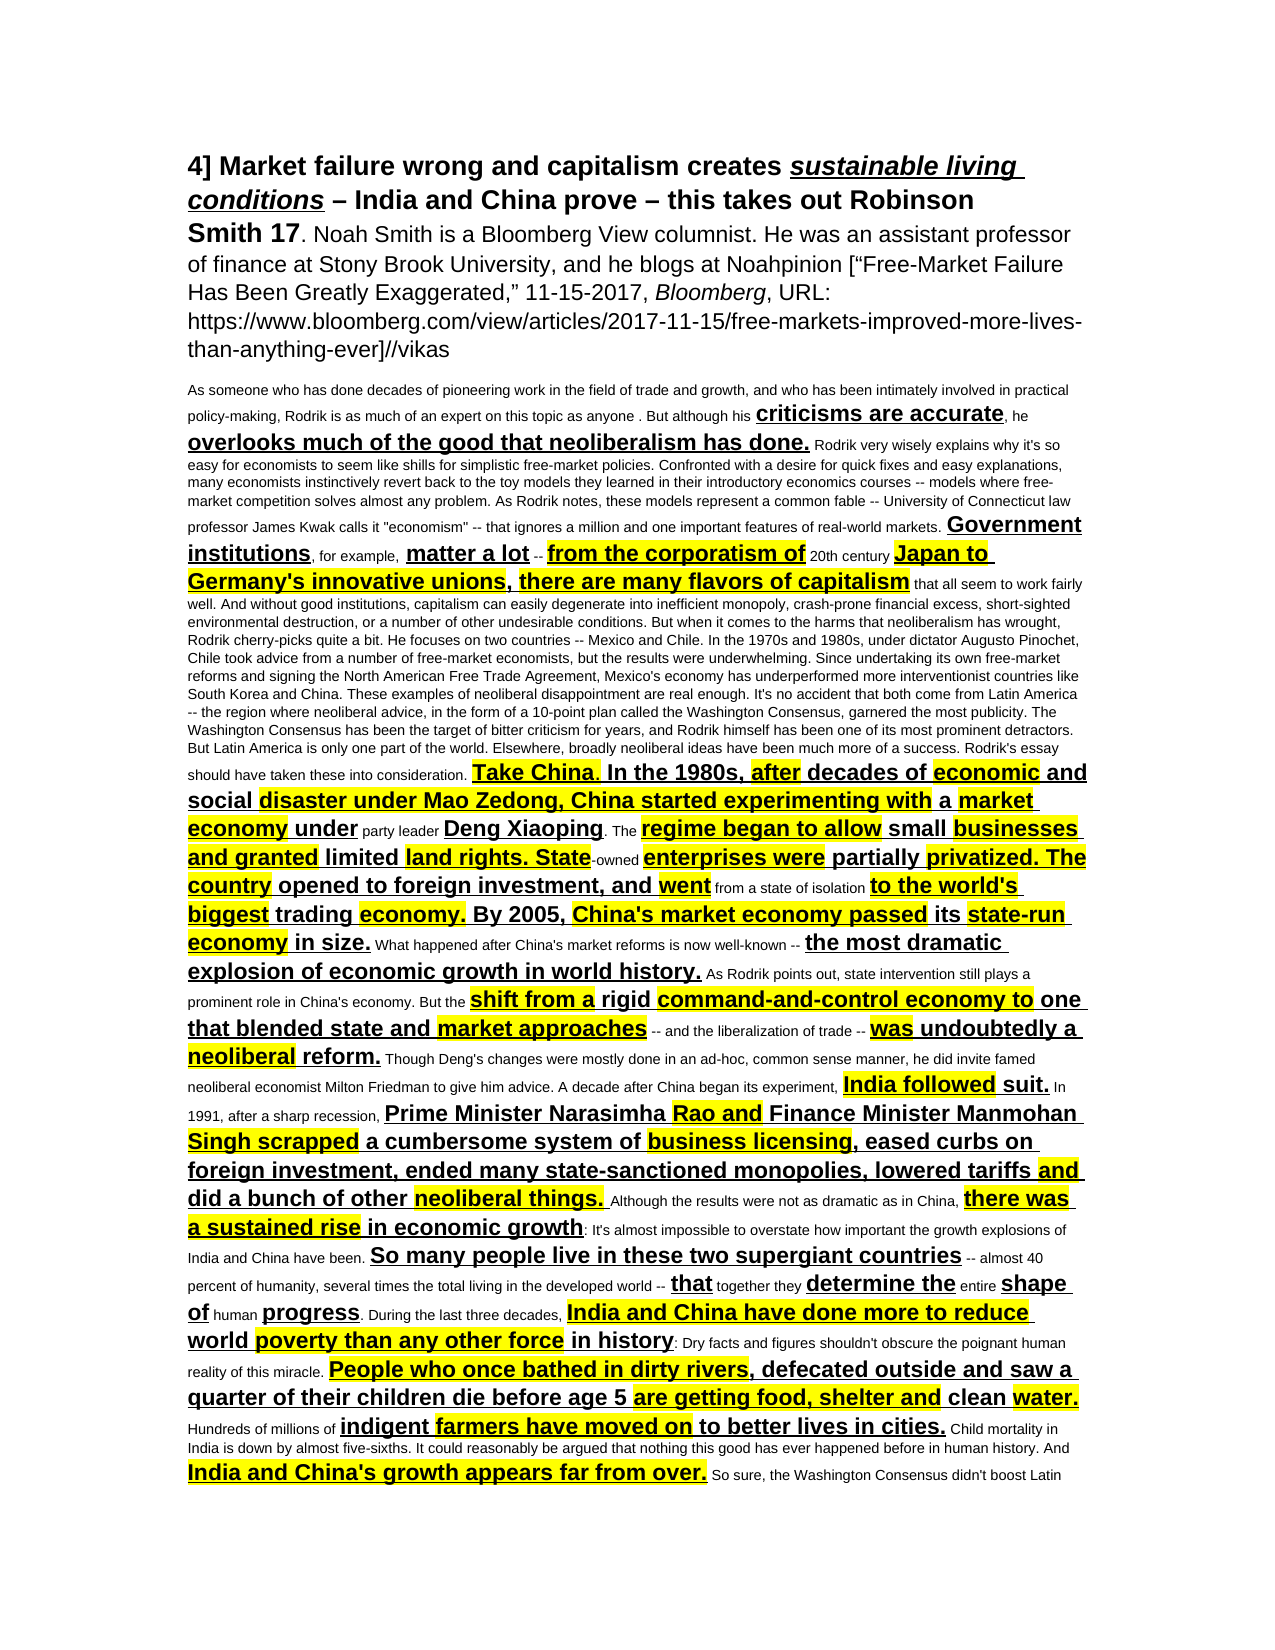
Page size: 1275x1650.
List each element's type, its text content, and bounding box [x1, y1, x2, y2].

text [187, 381, 1087, 1485]
subtitle 4] Market failure wrong and capitalism creates sustainable living conditions – India and China prove – this takes out Robinson [187, 150, 1087, 215]
text Smith 17. Noah Smith is a Bloomberg View columnist. He was an assistant professor of finance at Stony Brook University, and he blogs at Noahpinion [“Free-Market Failure Has Been Greatly Exaggerated,” 11-15-2017, Bloomberg, URL: https://www.bloomberg.com/view/articles/2017-11-15/free-markets-improved-more-lives-than-anything-ever]//vikas [187, 217, 1087, 362]
